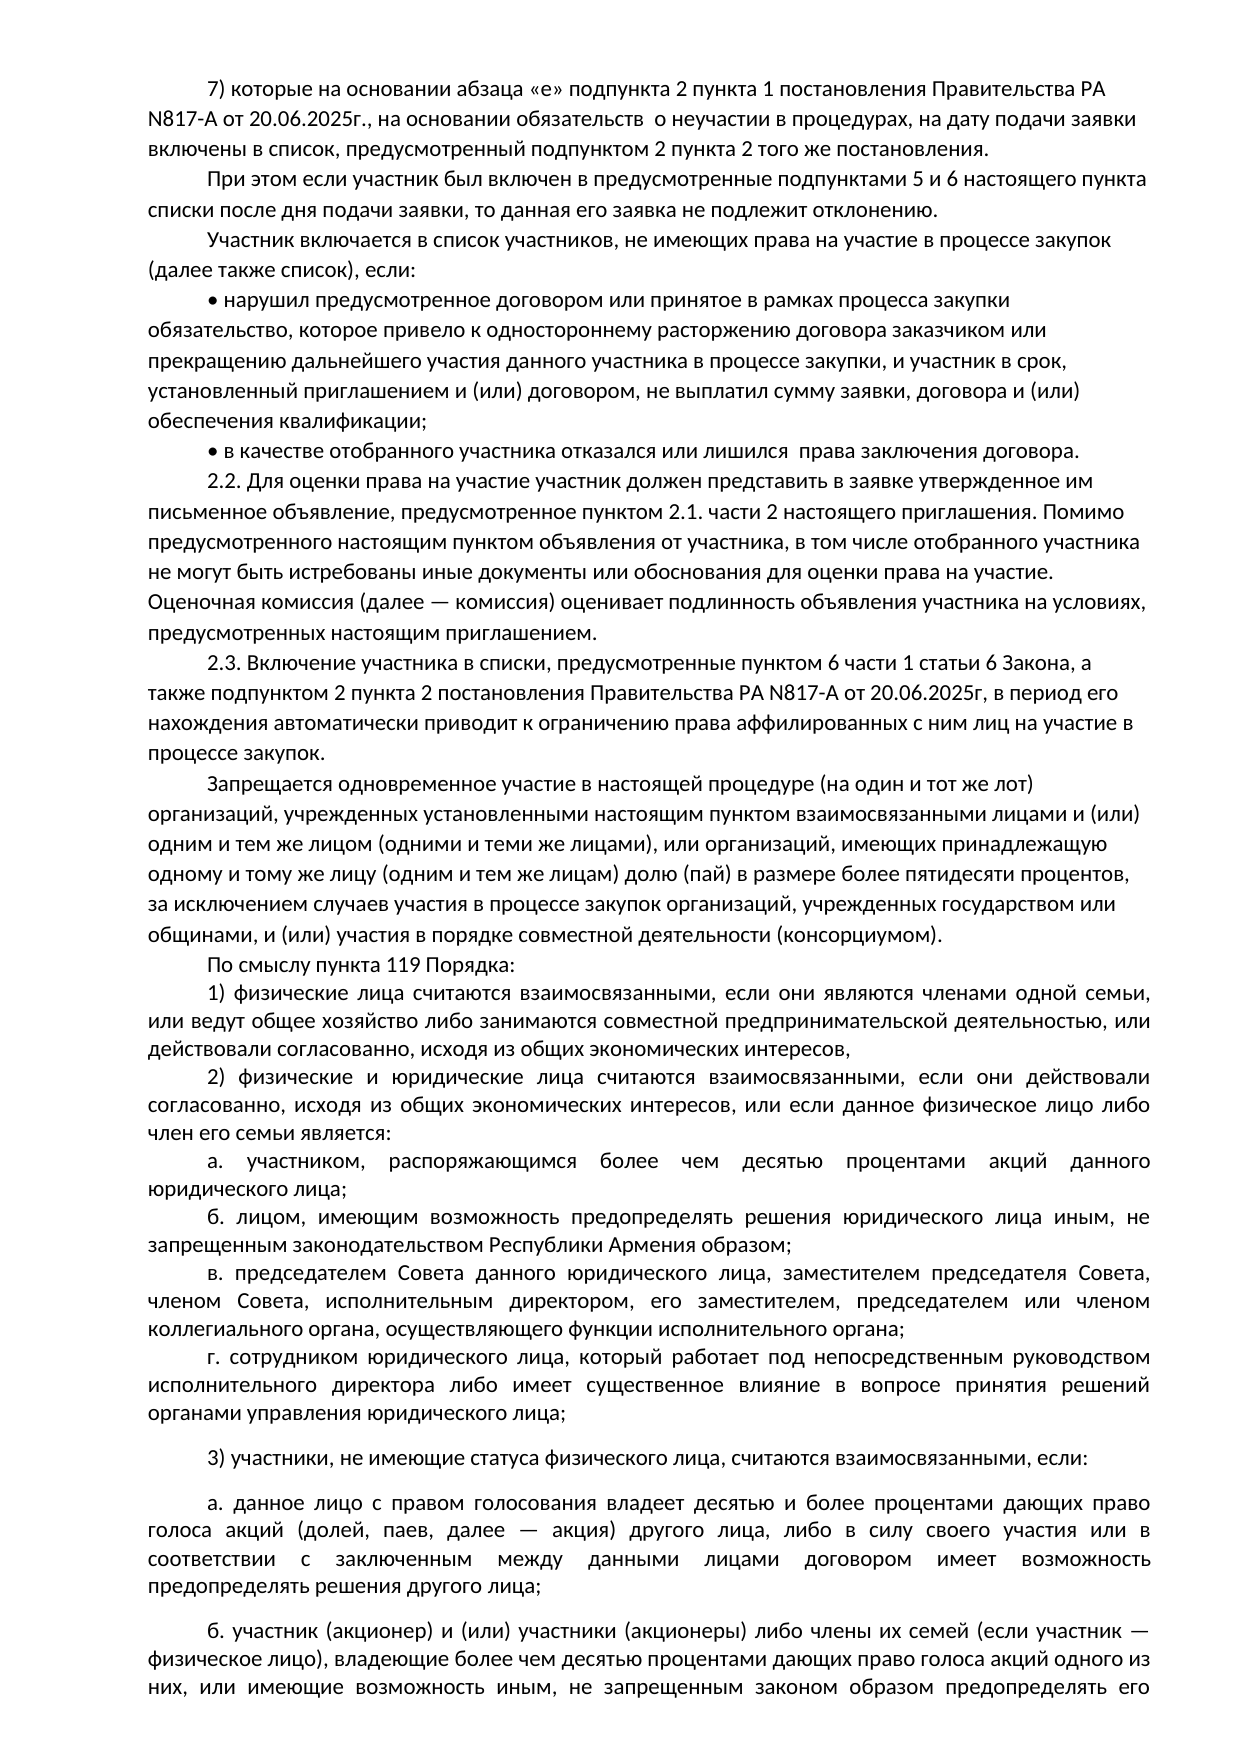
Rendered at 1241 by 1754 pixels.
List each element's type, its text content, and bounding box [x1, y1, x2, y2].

text в. председателем Совета данного юридического лица, заместителем председателя Совета, членом Совета, исполнительным директором, его заместителем, председателем или членом коллегиального органа, осуществляющего функции исполнительного органа; [148, 1258, 1152, 1342]
text 2) физические и юридические лица считаются взаимосвязанными, если они действовали согласованно, исходя из общих экономических интересов, или если данное физическое лицо либо член его семьи является: [148, 1062, 1152, 1146]
text При этом если участник был включен в предусмотренные подпунктами 5 и 6 настоящего пункта списки после дня подачи заявки, то данная его заявка не подлежит отклонению. [148, 164, 1152, 223]
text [148, 1616, 1152, 1700]
text 2.3. Включение участника в списки, предусмотренные пунктом 6 части 1 статьи 6 Закона, а также подпунктом 2 пункта 2 постановления Правительства РА N817-А от 20.06.2025г, в период его нахождения автоматически приводит к ограничению права аффилированных с ним лиц на участие в процессе закупок. [148, 648, 1152, 766]
text • в качестве отобранного участника отказался или лишился права заключения договора. [148, 436, 1152, 464]
text г. сотрудником юридического лица, который работает под непосредственным руководством исполнительного директора либо имеет существенное влияние в вопросе принятия решений органами управления юридического лица; [148, 1342, 1152, 1426]
text Участник включается в список участников, не имеющих права на участие в процессе закупок (далее также список), если: [148, 225, 1152, 283]
text • нарушил предусмотренное договором или принятое в рамках процесса закупки обязательство, которое привело к одностороннему расторжению договора заказчиком или прекращению дальнейшего участия данного участника в процессе закупки, и участник в срок, установленный приглашением и (или) договором, не выплатил сумму заявки, договора и (или) обеспечения квалификации; [148, 285, 1152, 434]
text б. лицом, имеющим возможность предопределять решения юридического лица иным, не запрещенным законодательством Республики Армения образом; [148, 1202, 1152, 1258]
text 1) физические лица считаются взаимосвязанными, если они являются членами одной семьи, или ведут общее хозяйство либо занимаются совместной предпринимательской деятельностью, или действовали согласованно, исходя из общих экономических интересов, [148, 978, 1152, 1062]
text 7) которые на основании абзаца «е» подпункта 2 пункта 1 постановления Правительства РА N817-А от 20.06.2025г., на основании обязательств o неучастии в процедурах, на дату подачи заявки включены в список, предусмотренный подпунктом 2 пункта 2 того же постановления. [148, 74, 1152, 162]
text а. участником, распоряжающимся более чем десятью процентами акций данного юридического лица; [148, 1146, 1152, 1202]
text 3) участники, не имеющие статуса физического лица, считаются взаимосвязанными, если: [148, 1443, 1152, 1471]
text По смыслу пункта 119 Порядка: [148, 950, 1152, 978]
text Запрещается одновременное участие в настоящей процедуре (на один и тот же лот) организаций, учрежденных установленными настоящим пунктом взаимосвязанными лицами и (или) одним и тем же лицом (одними и теми же лицами), или организаций, имеющих принадлежащую одному и тому же лицу (одним и тем же лицам) долю (пай) в размере более пятидесяти процентов, за исключением случаев участия в процессе закупок организаций, учрежденных государством или общинами, и (или) участия в порядке совместной деятельности (консорциумом). [148, 769, 1152, 948]
text а. данное лицо с правом голосования владеет десятью и более процентами дающих право голоса акций (долей, паев, далее — акция) другого лица, либо в силу своего участия или в соответствии с заключенным между данными лицами договором имеет возможность предопределять решения другого лица; [148, 1488, 1152, 1600]
text 2.2. Для оценки права на участие участник должен представить в заявке утвержденное им письменное объявление, предусмотренное пунктом 2.1. части 2 настоящего приглашения. Помимо предусмотренного настоящим пунктом объявления от участника, в том числе отобранного участника не могут быть истребованы иные документы или обоснования для оценки права на участие. Оценочная комиссия (далее — комиссия) оценивает подлинность объявления участника на условиях, предусмотренных настоящим приглашением. [148, 467, 1152, 646]
